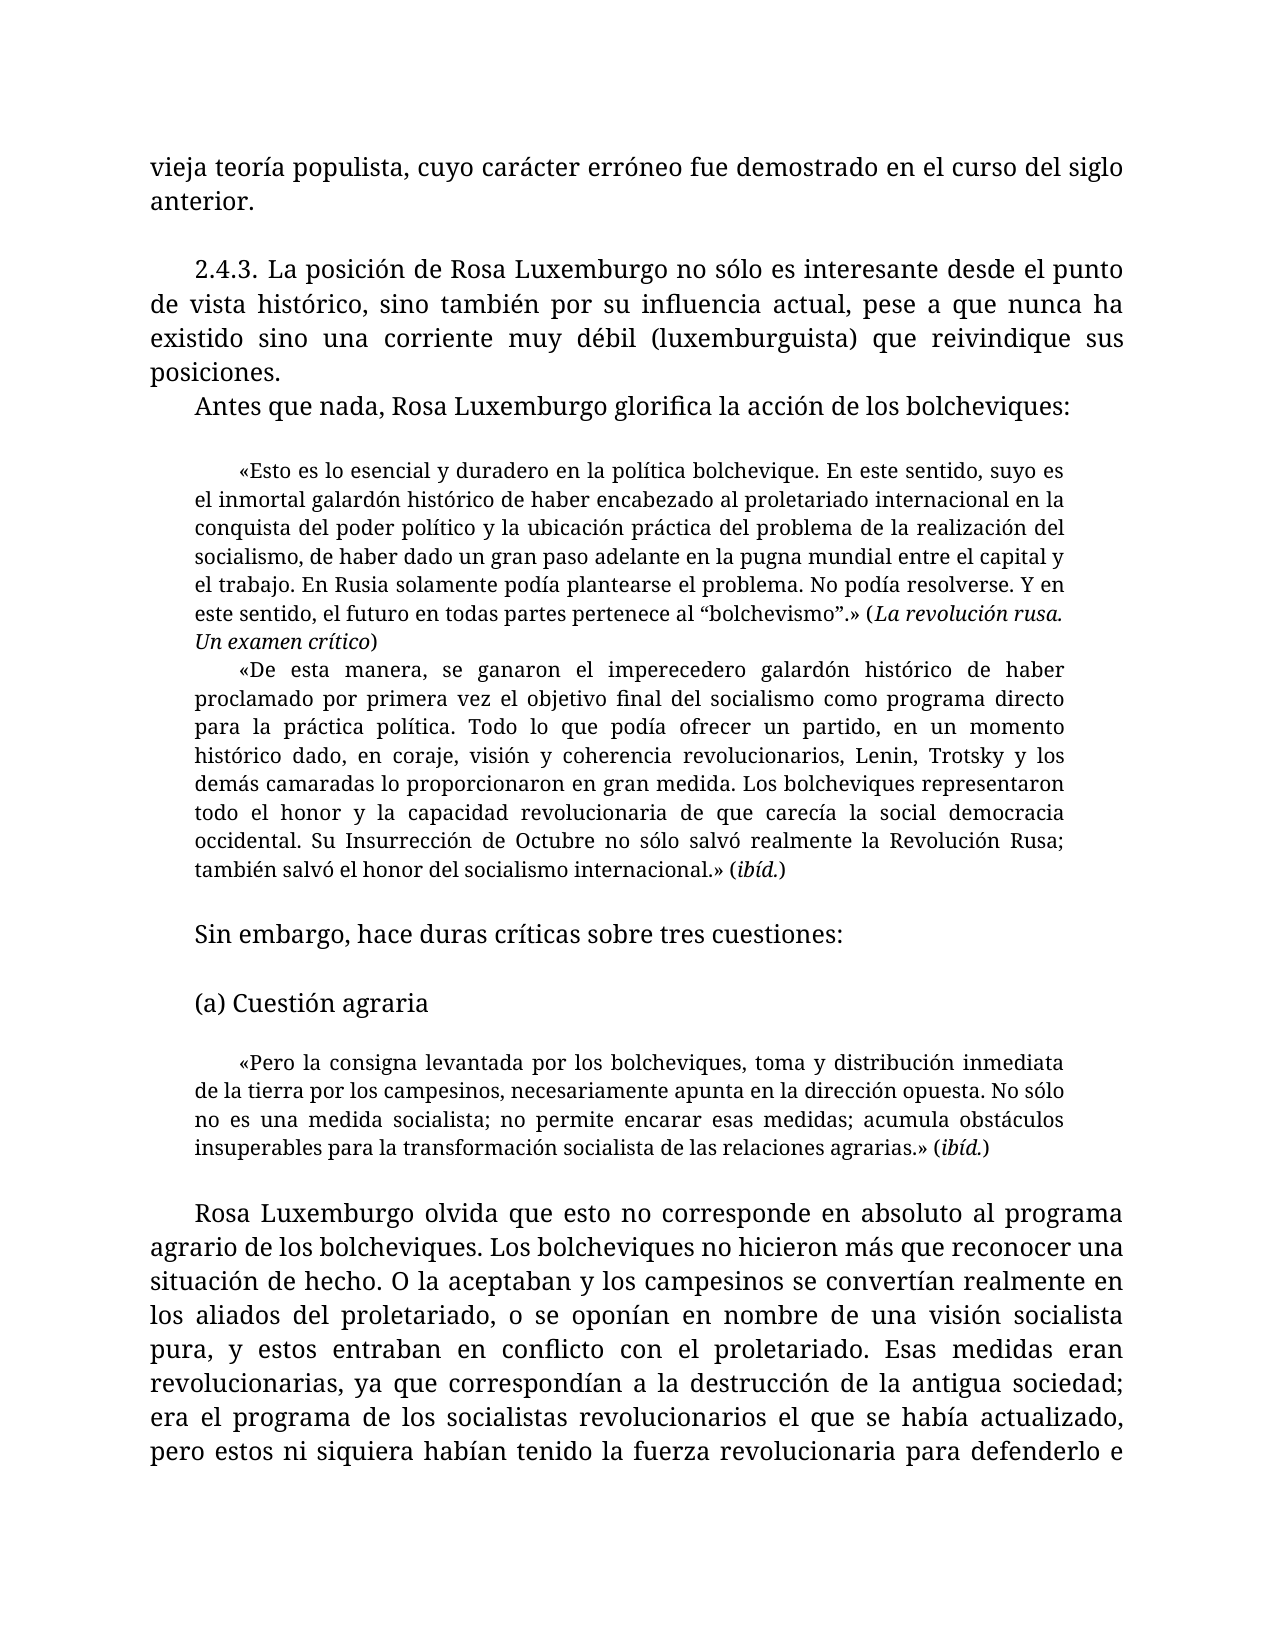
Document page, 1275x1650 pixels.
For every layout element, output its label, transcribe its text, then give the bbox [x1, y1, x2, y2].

text «Esto es lo esencial y duradero en la política bolchevique. En este sentido, suyo es el inmortal galardón histórico de haber encabezado al proletariado internacional en la conquista del poder político y la ubicación práctica del problema de la realización del socialismo, de haber dado un gran paso adelante en la pugna mundial entre el capital y el trabajo. En Rusia solamente podía plantearse el problema. No podía resolverse. Y en este sentido, el futuro en todas partes pertenece al “bolchevismo”.» (La revolución rusa. Un examen crítico) [194, 457, 1066, 656]
text 2.4.3. La posición de Rosa Luxemburgo no sólo es interesante desde el punto de vista histórico, sino también por su influencia actual, pese a que nunca ha existido sino una corriente muy débil (luxemburguista) que reivindique sus posiciones. [150, 252, 1125, 388]
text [150, 150, 1125, 218]
text Antes que nada, Rosa Luxemburgo glorifica la acción de los bolcheviques: [150, 388, 1125, 422]
text «De esta manera, se ganaron el imperecedero galardón histórico de haber proclamado por primera vez el objetivo final del socialismo como programa directo para la práctica política. Todo lo que podía ofrecer un partido, en un momento histórico dado, en coraje, visión y coherencia revolucionarios, Lenin, Trotsky y los demás camaradas lo proporcionaron en gran medida. Los bolcheviques representaron todo el honor y la capacidad revolucionaria de que carecía la social democracia occidental. Su Insurrección de Octubre no sólo salvó realmente la Revolución Rusa; también salvó el honor del socialismo internacional.» (ibíd.) [194, 656, 1066, 883]
text (a) Cuestión agraria [150, 985, 1125, 1019]
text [150, 1196, 1125, 1468]
text Sin embargo, hace duras críticas sobre tres cuestiones: [150, 917, 1125, 951]
text «Pero la consigna levantada por los bolcheviques, toma y distribución inmediata de la tierra por los campesinos, necesariamente apunta en la dirección opuesta. No sólo no es una medida socialista; no permite encarar esas medidas; acumula obstáculos insuperables para la transformación socialista de las relaciones agrarias.» (ibíd.) [194, 1048, 1066, 1162]
